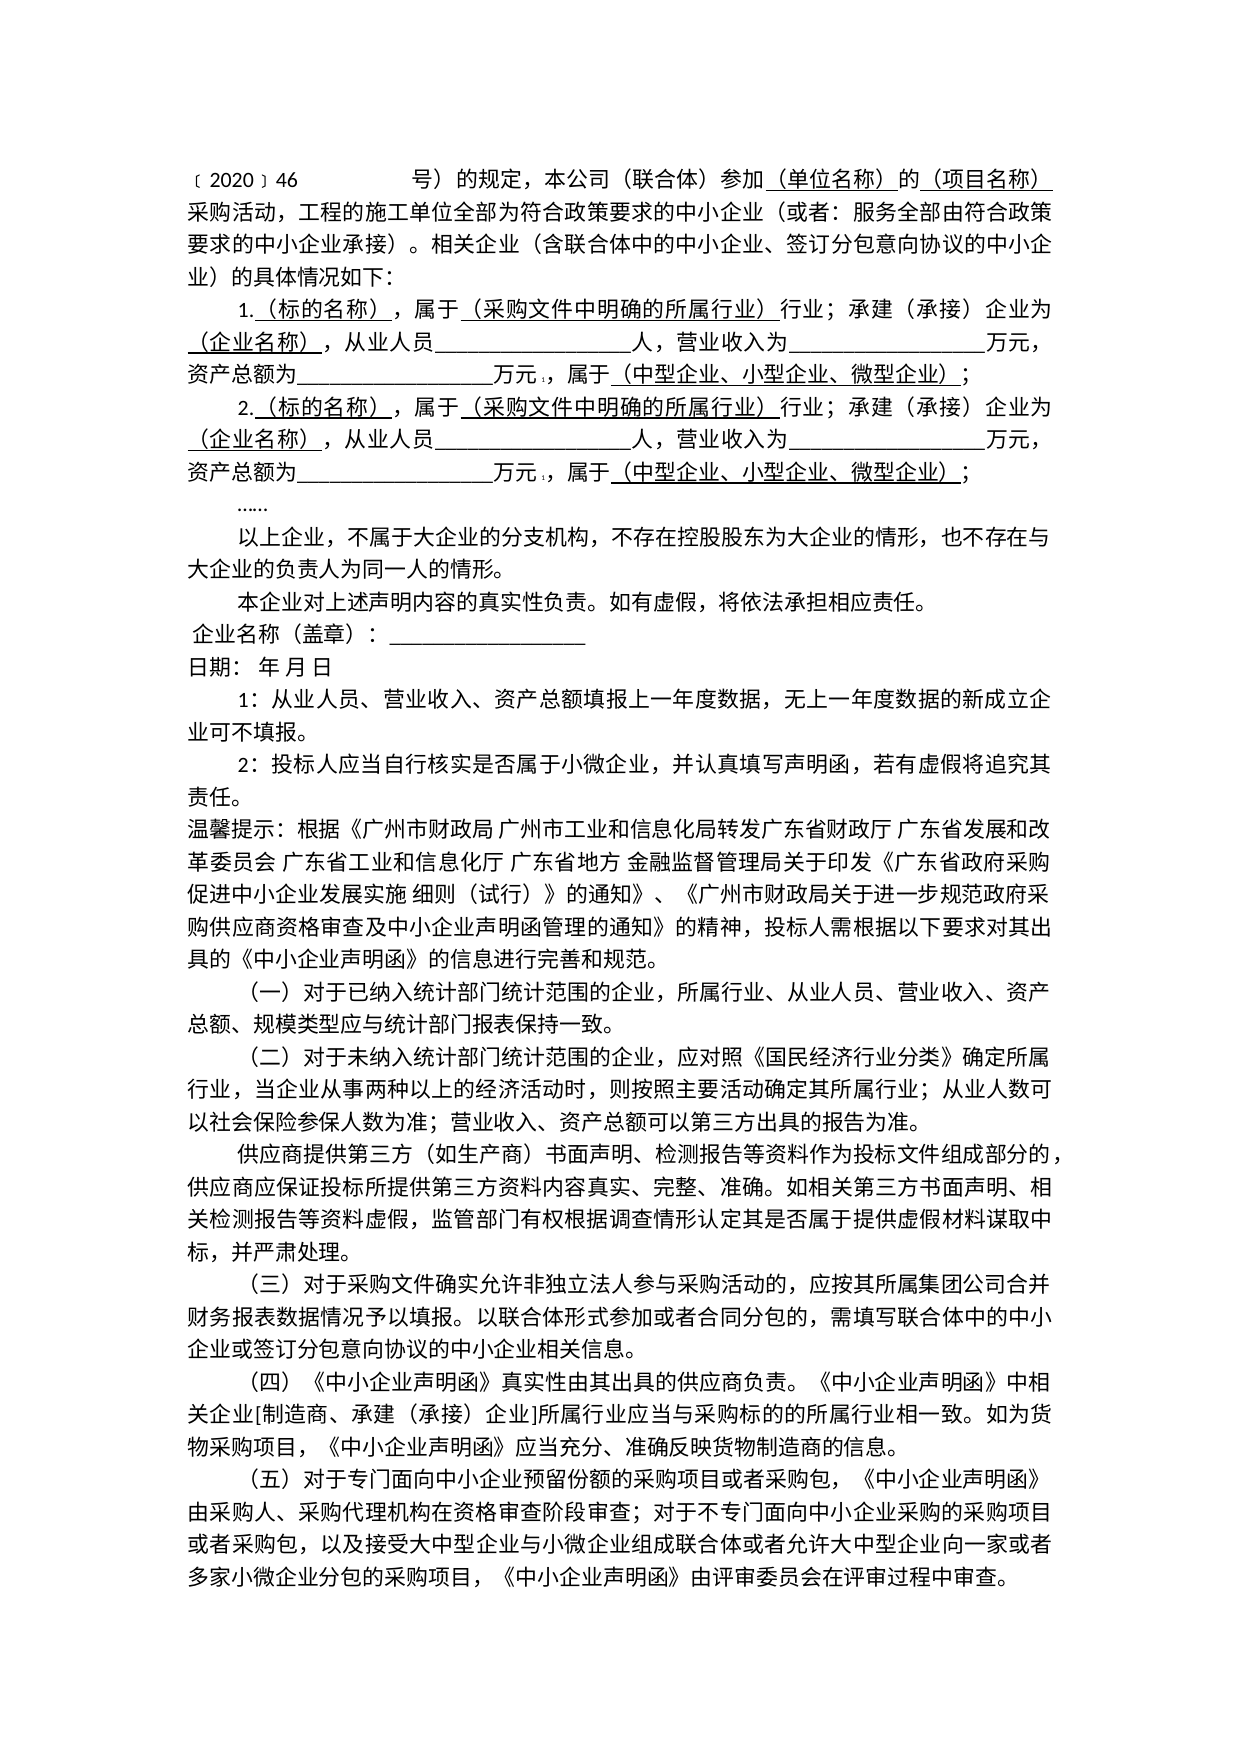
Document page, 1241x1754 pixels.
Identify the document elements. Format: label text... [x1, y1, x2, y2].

text （四）《中小企业声明函》真实性由其出具的供应商负责。《中小企业声明函》中相关企业[制造商、承建（承接）企业]所属行业应当与采购标的的所属行业相一致。如为货物采购项目，《中小企业声明函》应当充分、准确反映货物制造商的信息。 [187, 1364, 1053, 1462]
text …… [187, 487, 1053, 519]
text （二）对于未纳入统计部门统计范围的企业，应对照《国民经济行业分类》确定所属行业，当企业从事两种以上的经济活动时，则按照主要活动确定其所属行业；从业人数可以社会保险参保人数为准；营业收入、资产总额可以第三方出具的报告为准。 [187, 1039, 1053, 1137]
text 企业名称（盖章）：__________________ [187, 617, 1053, 649]
text 2.（标的名称），属于（采购文件中明确的所属行业）行业；承建（承接）企业为（企业名称），从业人员__________________人，营业收入为__________________万元，资产总额为__________________万元1，属于（中型企业、小型企业、微型企业）； [187, 389, 1053, 487]
text 1.（标的名称），属于（采购文件中明确的所属行业）行业；承建（承接）企业为（企业名称），从业人员__________________人，营业收入为__________________万元，资产总额为__________________万元1，属于（中型企业、小型企业、微型企业）； [187, 292, 1053, 389]
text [187, 162, 1053, 292]
text 本企业对上述声明内容的真实性负责。如有虚假，将依法承担相应责任。 [187, 584, 1053, 617]
text 2：投标人应当自行核实是否属于小微企业，并认真填写声明函，若有虚假将追究其责任。 [187, 747, 1053, 812]
text 日期： 年 月 日 [187, 649, 1053, 682]
text 以上企业，不属于大企业的分支机构，不存在控股股东为大企业的情形，也不存在与大企业的负责人为同一人的情形。 [187, 519, 1053, 584]
text （一）对于已纳入统计部门统计范围的企业，所属行业、从业人员、营业收入、资产总额、规模类型应与统计部门报表保持一致。 [187, 974, 1053, 1039]
text 1：从业人员、营业收入、资产总额填报上一年度数据，无上一年度数据的新成立企业可不填报。 [187, 682, 1053, 747]
text 供应商提供第三方（如生产商）书面声明、检测报告等资料作为投标文件组成部分的，供应商应保证投标所提供第三方资料内容真实、完整、准确。如相关第三方书面声明、相关检测报告等资料虚假，监管部门有权根据调查情形认定其是否属于提供虚假材料谋取中标，并严肃处理。 [187, 1137, 1053, 1267]
text （五）对于专门面向中小企业预留份额的采购项目或者采购包，《中小企业声明函》由采购人、采购代理机构在资格审查阶段审查；对于不专门面向中小企业采购的采购项目或者采购包，以及接受大中型企业与小微企业组成联合体或者允许大中型企业向一家或者多家小微企业分包的采购项目，《中小企业声明函》由评审委员会在评审过程中审查。 [187, 1462, 1053, 1592]
text （三）对于采购文件确实允许非独立法人参与采购活动的，应按其所属集团公司合并财务报表数据情况予以填报。以联合体形式参加或者合同分包的，需填写联合体中的中小企业或签订分包意向协议的中小企业相关信息。 [187, 1267, 1053, 1364]
text 温馨提示：根据《广州市财政局 广州市工业和信息化局转发广东省财政厅 广东省发展和改革委员会 广东省工业和信息化厅 广东省地方 金融监督管理局关于印发《广东省政府采购促进中小企业发展实施 细则（试行）》的通知》、《广州市财政局关于进一步规范政府采购供应商资格审查及中小企业声明函管理的通知》的精神，投标人需根据以下要求对其出具的《中小企业声明函》的信息进行完善和规范。 [187, 812, 1053, 974]
